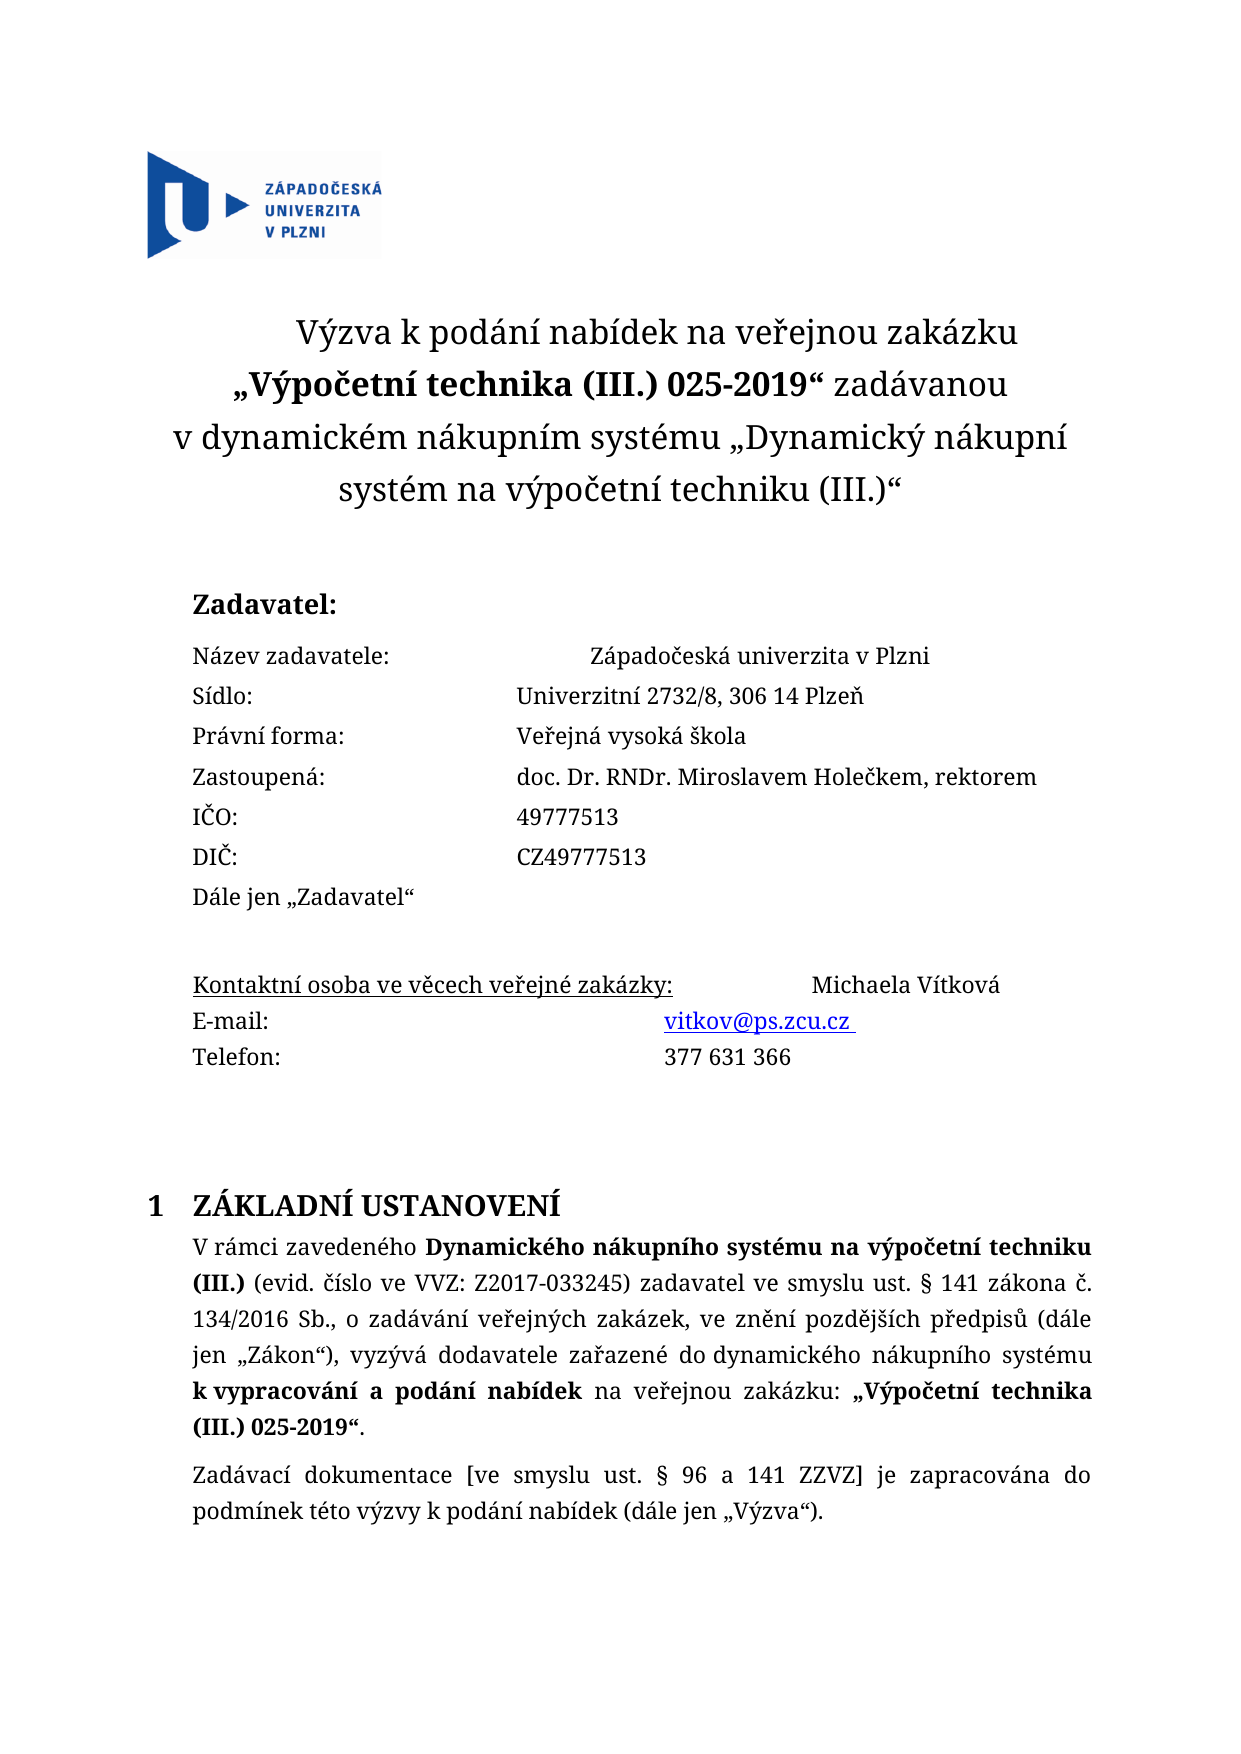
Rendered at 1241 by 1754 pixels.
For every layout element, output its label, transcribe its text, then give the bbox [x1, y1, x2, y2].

text Právní forma: Veřejná vysoká škola [148, 720, 1093, 752]
text E-mail: vitkov@ps.zcu.cz [148, 1005, 1093, 1036]
picture [147, 151, 382, 259]
subtitle 1 ZÁKLADNÍ USTANOVENÍ [148, 1185, 1093, 1225]
text IČO: 49777513 [148, 801, 1093, 832]
text Výzva k podání nabídek na veřejnou zakázku „Výpočetní technika (III.) 025-2019“ zadávanou v dynamickém nákupním systému „Dynamický nákupní systém na výpočetní techniku (III.)“ [148, 309, 1093, 511]
text V rámci zavedeného Dynamického nákupního systému na výpočetní techniku (III.) (evid. číslo ve VVZ: Z2017-033245) zadavatel ve smyslu ust. § 141 zákona č. 134/2016 Sb., o zadávání veřejných zakázek, ve znění pozdějších předpisů (dále jen „Zákon“), vyzývá dodavatele zařazené do dynamického nákupního systému k vypracování a podání nabídek na veřejnou zakázku: „Výpočetní technika (III.) 025-2019“. [192, 1231, 1093, 1442]
text DIČ: CZ49777513 [148, 841, 1093, 872]
text Dále jen „Zadavatel“ [148, 881, 1093, 912]
text Telefon: 377 631 366 [148, 1041, 1093, 1072]
text Zadávací dokumentace [ve smyslu ust. § 96 a 141 ZZVZ] je zapracována do podmínek této výzvy k podání nabídek (dále jen „Výzva“). [192, 1459, 1093, 1526]
text Zadavatel: [192, 585, 1093, 622]
text Zastoupená: doc. Dr. RNDr. Miroslavem Holečkem, rektorem [192, 760, 1093, 792]
text Sídlo: Univerzitní 2732/8, 306 14 Plzeň [148, 680, 1093, 711]
text Název zadavatele: Západočeská univerzita v Plzni [148, 640, 1093, 671]
text Kontaktní osoba ve věcech veřejné zakázky: Michaela Vítková [148, 969, 1093, 1001]
